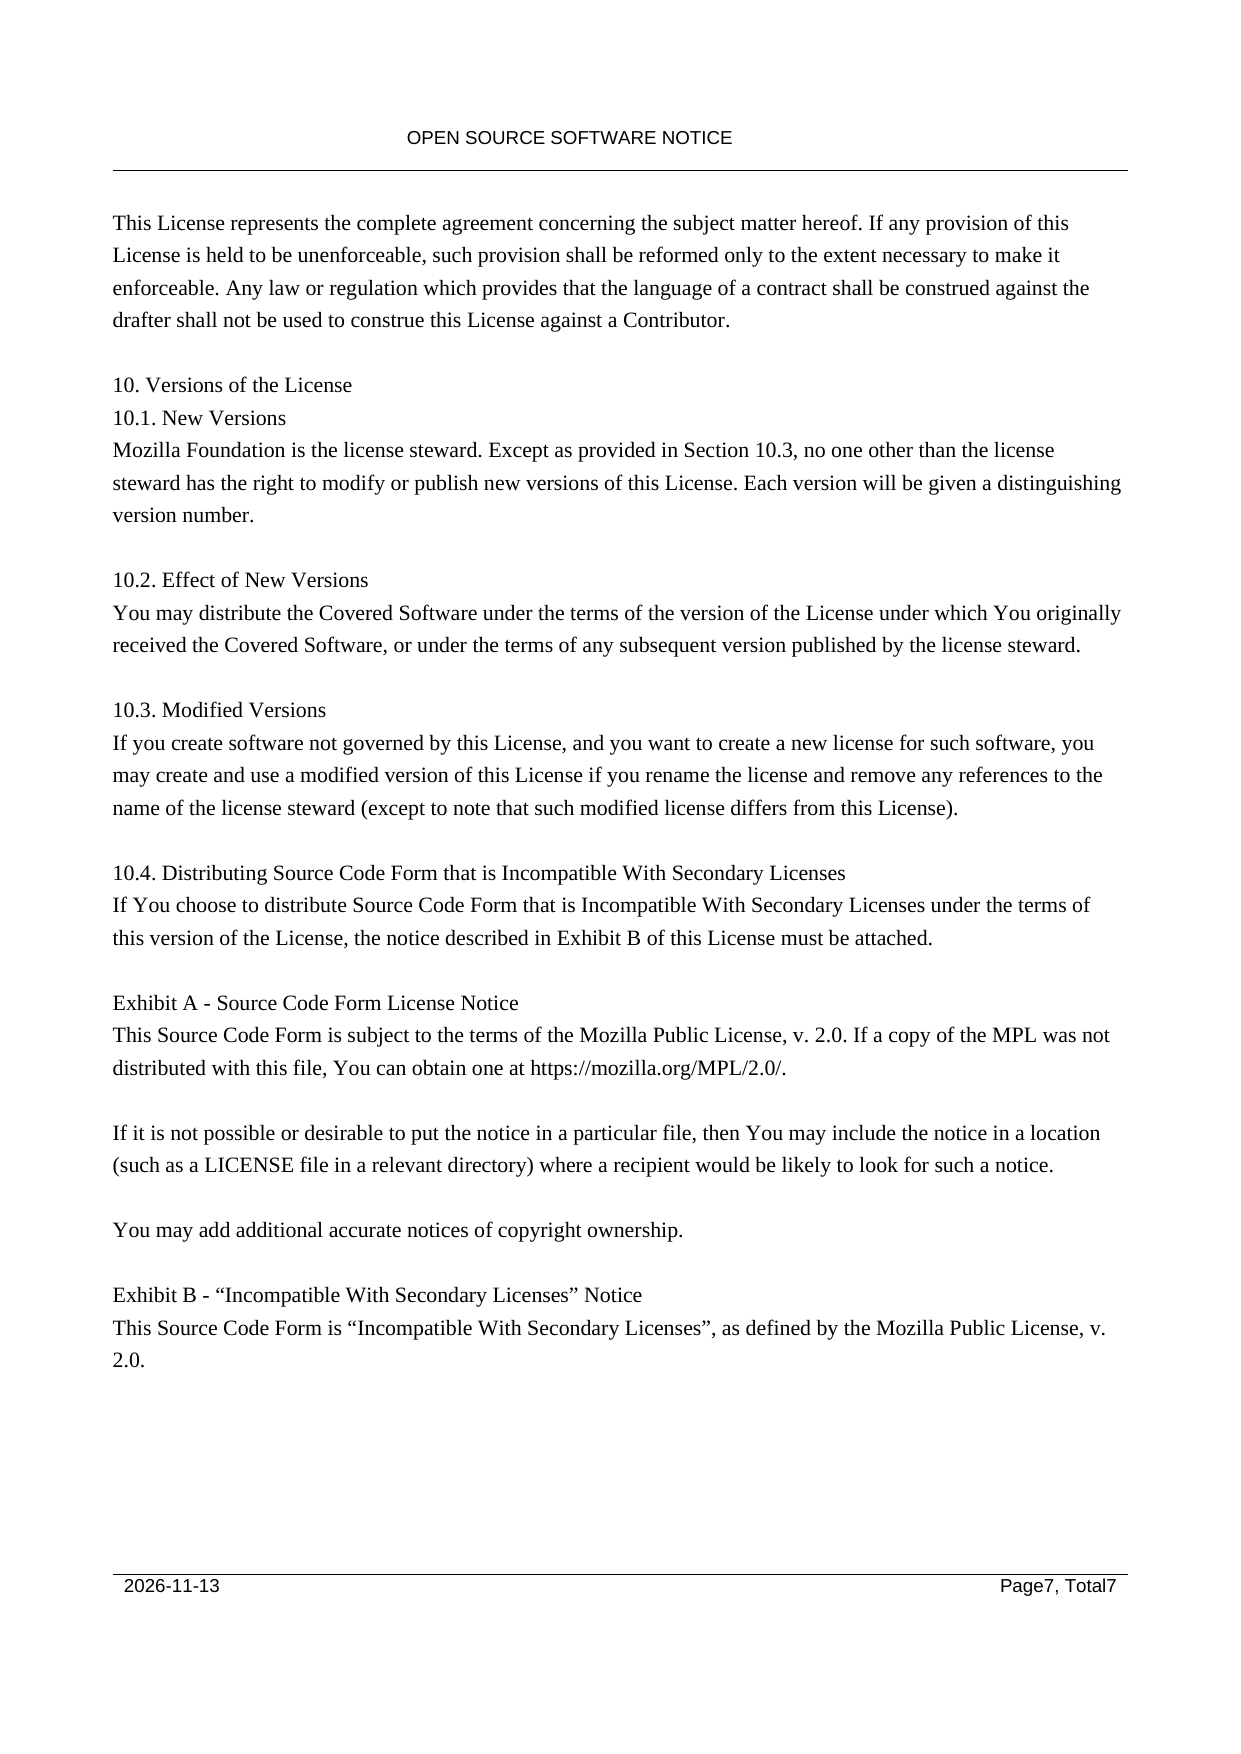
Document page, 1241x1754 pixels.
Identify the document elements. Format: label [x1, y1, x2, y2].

text [112, 206, 1128, 1376]
